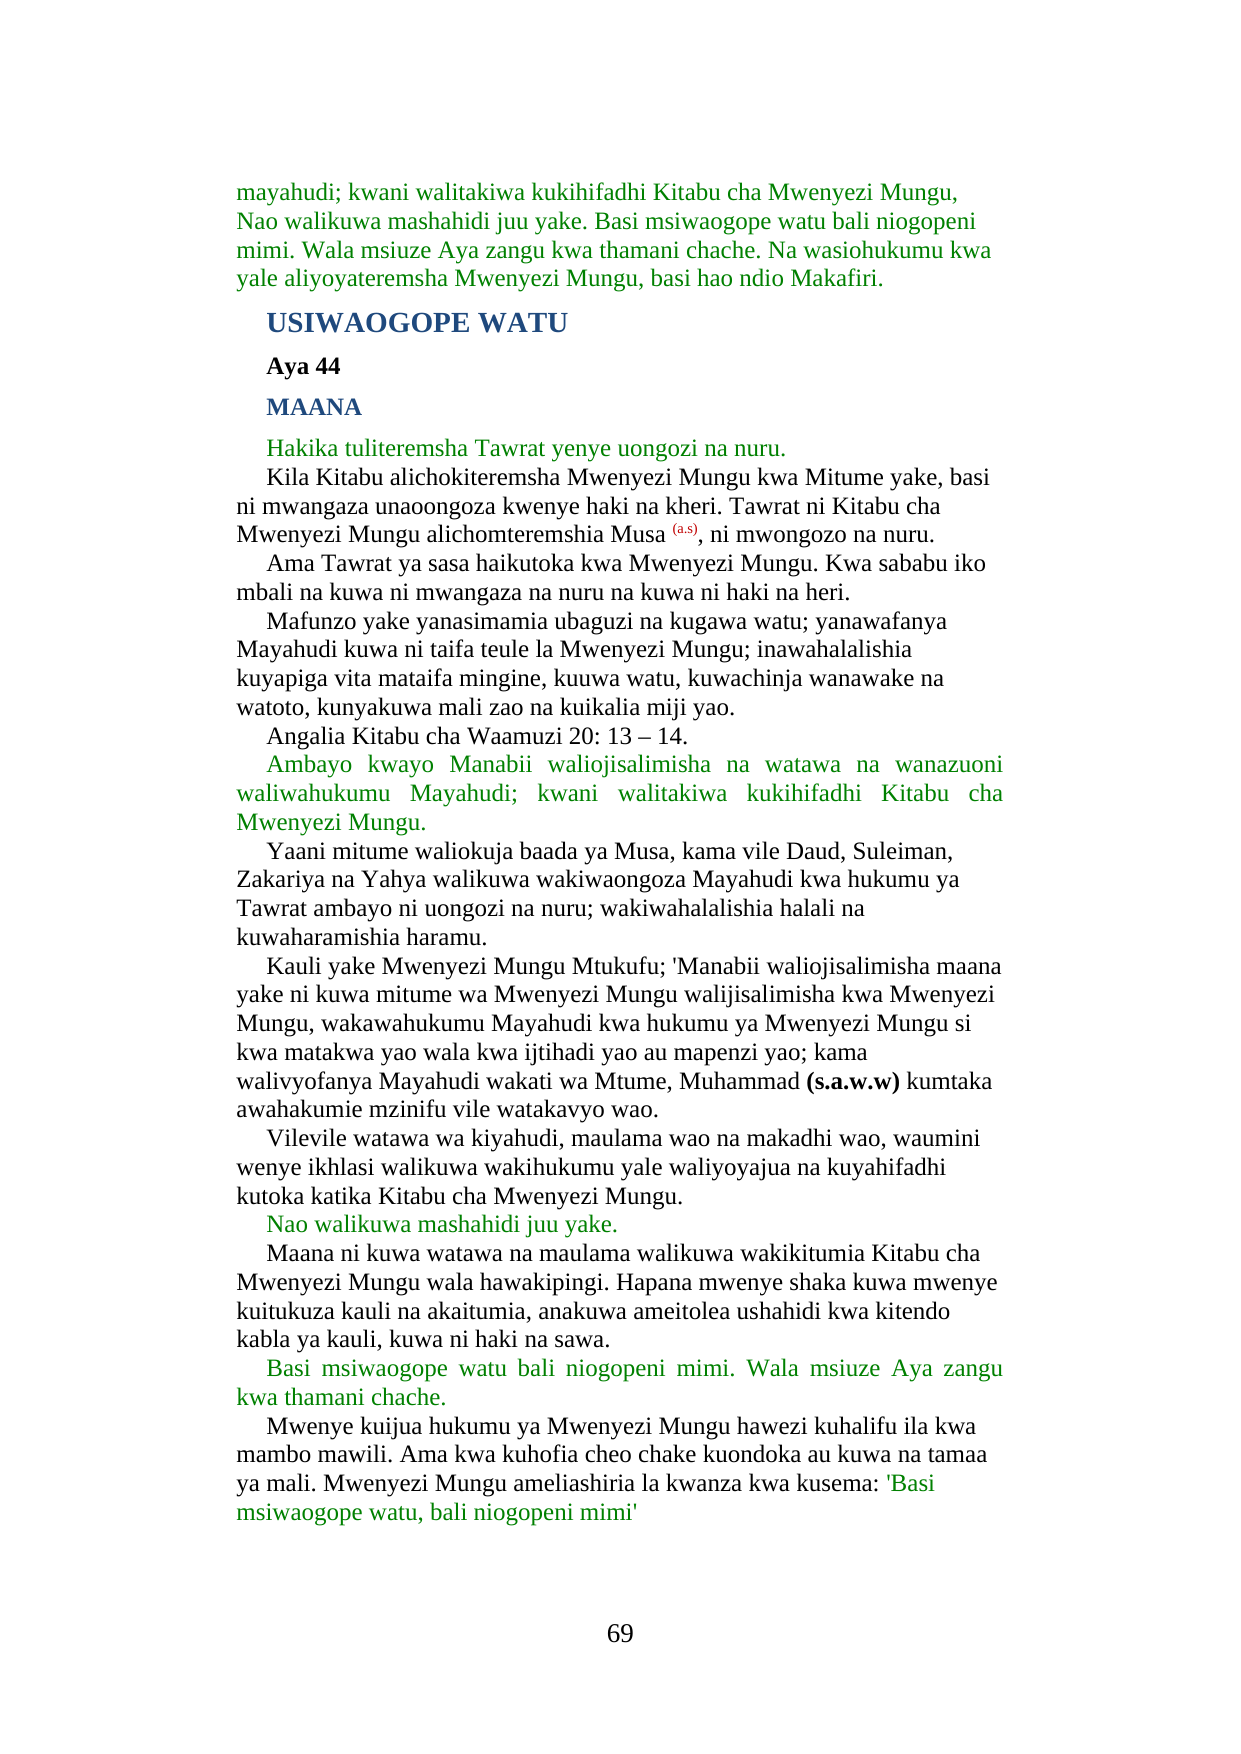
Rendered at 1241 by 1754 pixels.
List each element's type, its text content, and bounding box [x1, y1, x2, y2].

text Kila Kitabu alichokiteremsha Mwenyezi Mungu kwa Mitume yake, basi ni mwangaza unaoongoza kwenye haki na kheri. Tawrat ni Kitabu cha Mwenyezi Mungu alichomteremshia Musa (a.s), ni mwongozo na nuru. [236, 462, 1004, 548]
text Maana ni kuwa watawa na maulama walikuwa wakikitumia Kitabu cha Mwenyezi Mungu wala hawakipingi. Hapana mwenye shaka kuwa mwenye kuitukuza kauli na akaitumia, anakuwa ameitolea ushahidi kwa kitendo kabla ya kauli, kuwa ni haki na sawa. [236, 1238, 1004, 1353]
text Mafunzo yake yanasimamia ubaguzi na kugawa watu; yanawafanya Mayahudi kuwa ni taifa teule la Mwenyezi Mungu; inawahalalishia kuyapiga vita mataifa mingine, kuuwa watu, kuwachinja wanawake na watoto, kunyakuwa mali zao na kuikalia miji yao. [236, 606, 1004, 721]
text Vilevile watawa wa kiyahudi, maulama wao na makadhi wao, waumini wenye ikhlasi walikuwa wakihukumu yale waliyoyajua na kuyahifadhi kutoka katika Kitabu cha Mwenyezi Mungu. [236, 1123, 1004, 1209]
text Mwenye kuijua hukumu ya Mwenyezi Mungu hawezi kuhalifu ila kwa mambo mawili. Ama kwa kuhofia cheo chake kuondoka au kuwa na tamaa ya mali. Mwenyezi Mungu ameliashiria la kwanza kwa kusema: 'Basi msiwaogope watu, bali niogopeni mimi' [236, 1411, 1004, 1526]
subtitle MAANA [236, 392, 1004, 421]
subtitle USIWAOGOPE WATU [236, 305, 1004, 338]
text Nao walikuwa mashahidi juu yake. [236, 1209, 1004, 1238]
text Ama Tawrat ya sasa haikutoka kwa Mwenyezi Mungu. Kwa sababu iko mbali na kuwa ni mwangaza na nuru na kuwa ni haki na heri. [236, 548, 1004, 606]
text Yaani mitume waliokuja baada ya Musa, kama vile Daud, Suleiman, Zakariya na Yahya walikuwa wakiwaongoza Mayahudi kwa hukumu ya Tawrat ambayo ni uongozi na nuru; wakiwahalalishia halali na kuwaharamishia haramu. [236, 836, 1004, 951]
text Angalia Kitabu cha Waamuzi 20: 13 – 14. [236, 721, 1004, 749]
text Ambayo kwayo Manabii waliojisalimisha na watawa na wanazuoni waliwahukumu Mayahudi; kwani walitakiwa kukihifadhi Kitabu cha Mwenyezi Mungu. [236, 749, 1004, 836]
text Hakika tuliteremsha Tawrat yenye uongozi na nuru. [236, 433, 1004, 462]
text Aya 44 [236, 351, 1004, 379]
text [236, 177, 1004, 292]
text Kauli yake Mwenyezi Mungu Mtukufu; 'Manabii waliojisalimisha maana yake ni kuwa mitume wa Mwenyezi Mungu walijisalimisha kwa Mwenyezi Mungu, wakawahukumu Mayahudi kwa hukumu ya Mwenyezi Mungu si kwa matakwa yao wala kwa ijtihadi yao au mapenzi yao; kama walivyofanya Mayahudi wakati wa Mtume, Muhammad (s.a.w.w) kumtaka awahakumie mzinifu vile watakavyo wao. [236, 951, 1004, 1123]
text Basi msiwaogope watu bali niogopeni mimi. Wala msiuze Aya zangu kwa thamani chache. [236, 1353, 1004, 1411]
